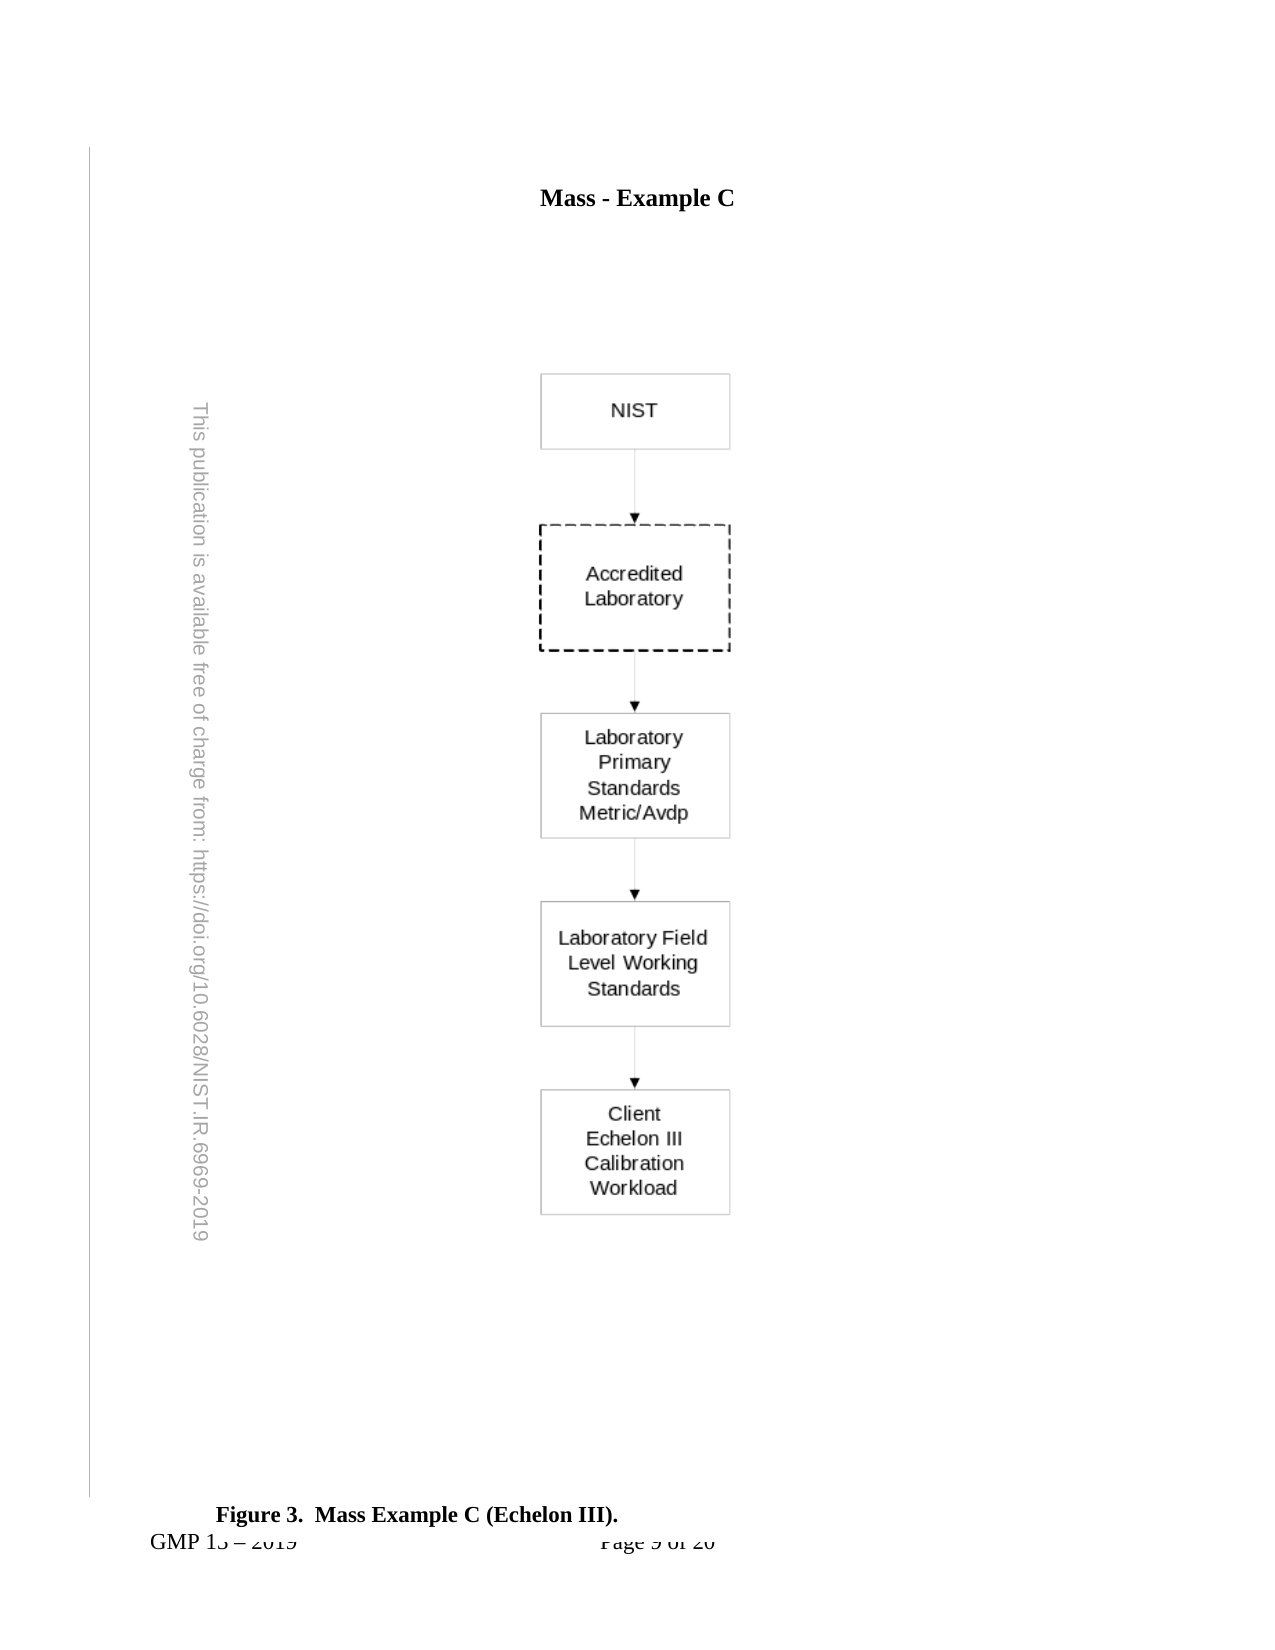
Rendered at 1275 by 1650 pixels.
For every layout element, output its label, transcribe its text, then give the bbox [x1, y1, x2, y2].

title Mass - Example C [150, 183, 1125, 211]
